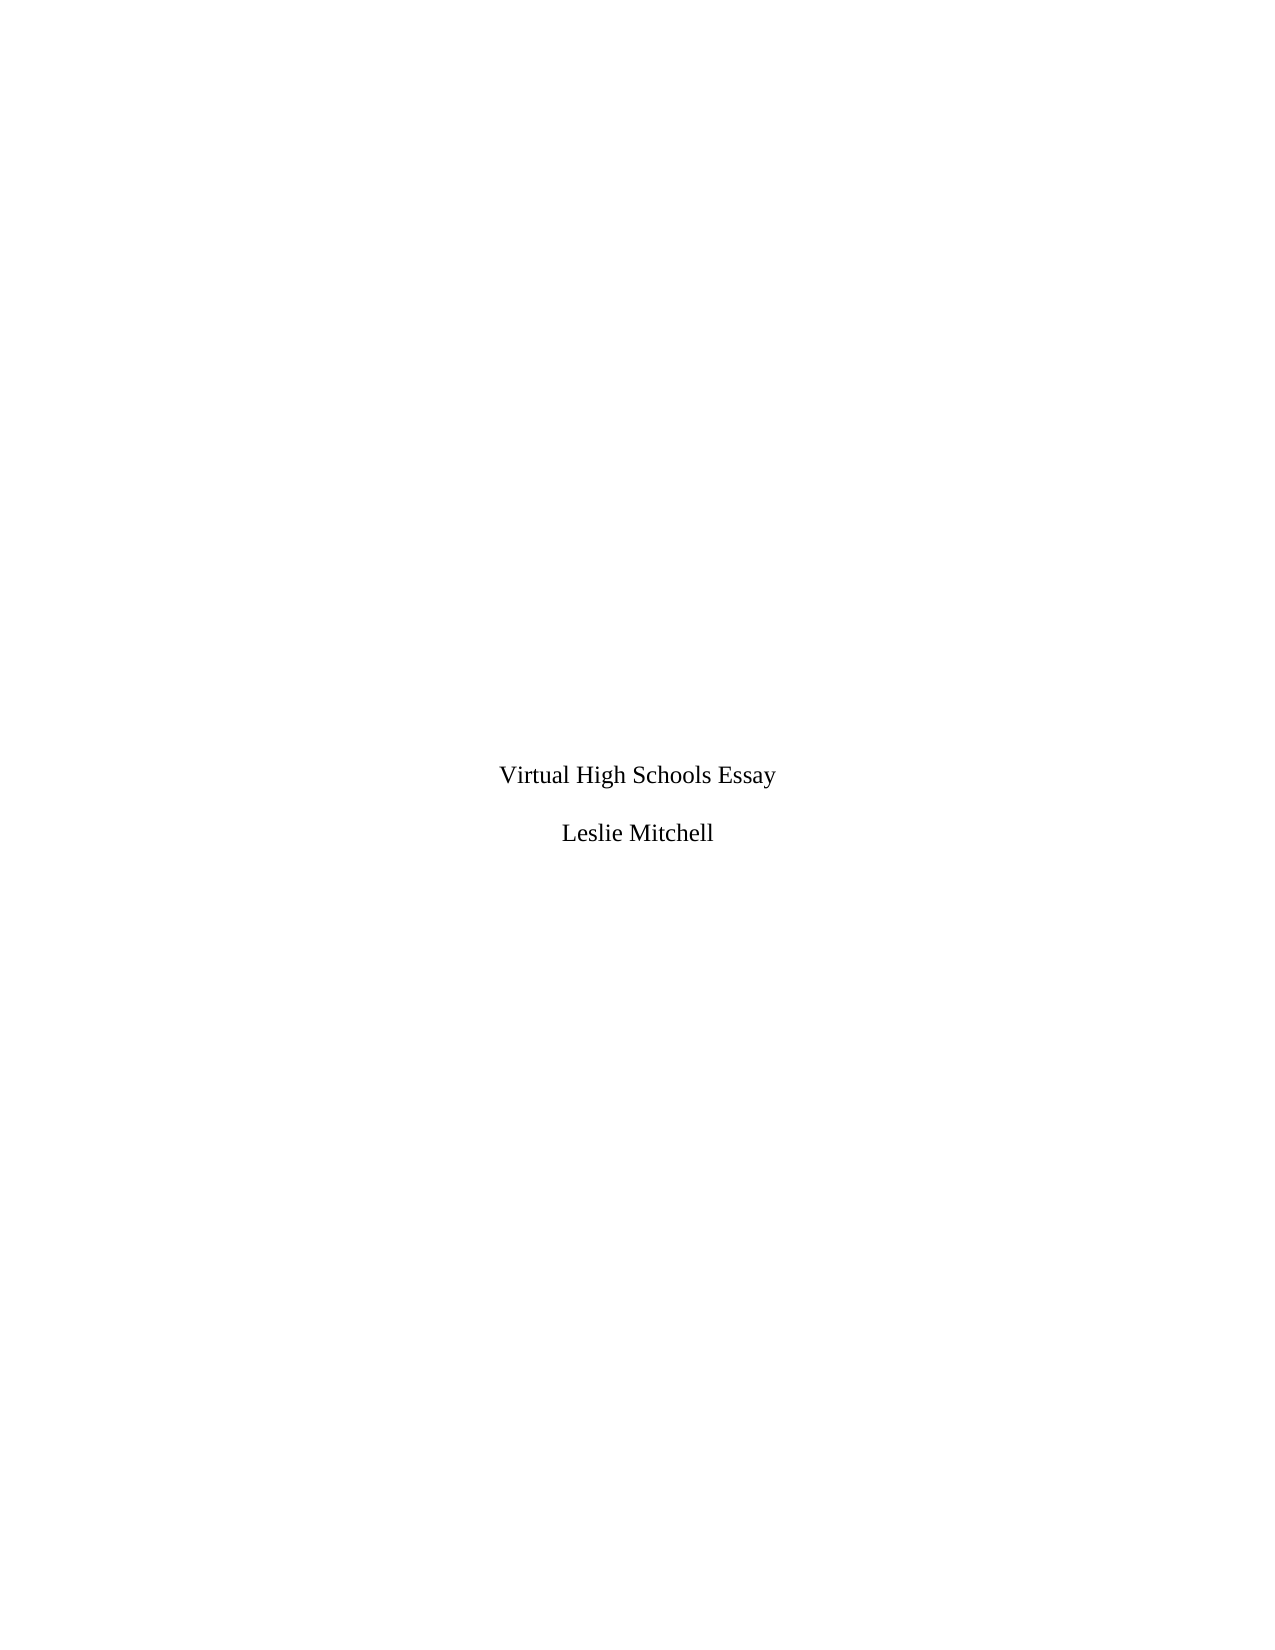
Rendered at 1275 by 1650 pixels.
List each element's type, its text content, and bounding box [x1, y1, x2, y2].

text Virtual High Schools Essay [150, 760, 1125, 789]
text Leslie Mitchell [150, 818, 1125, 847]
